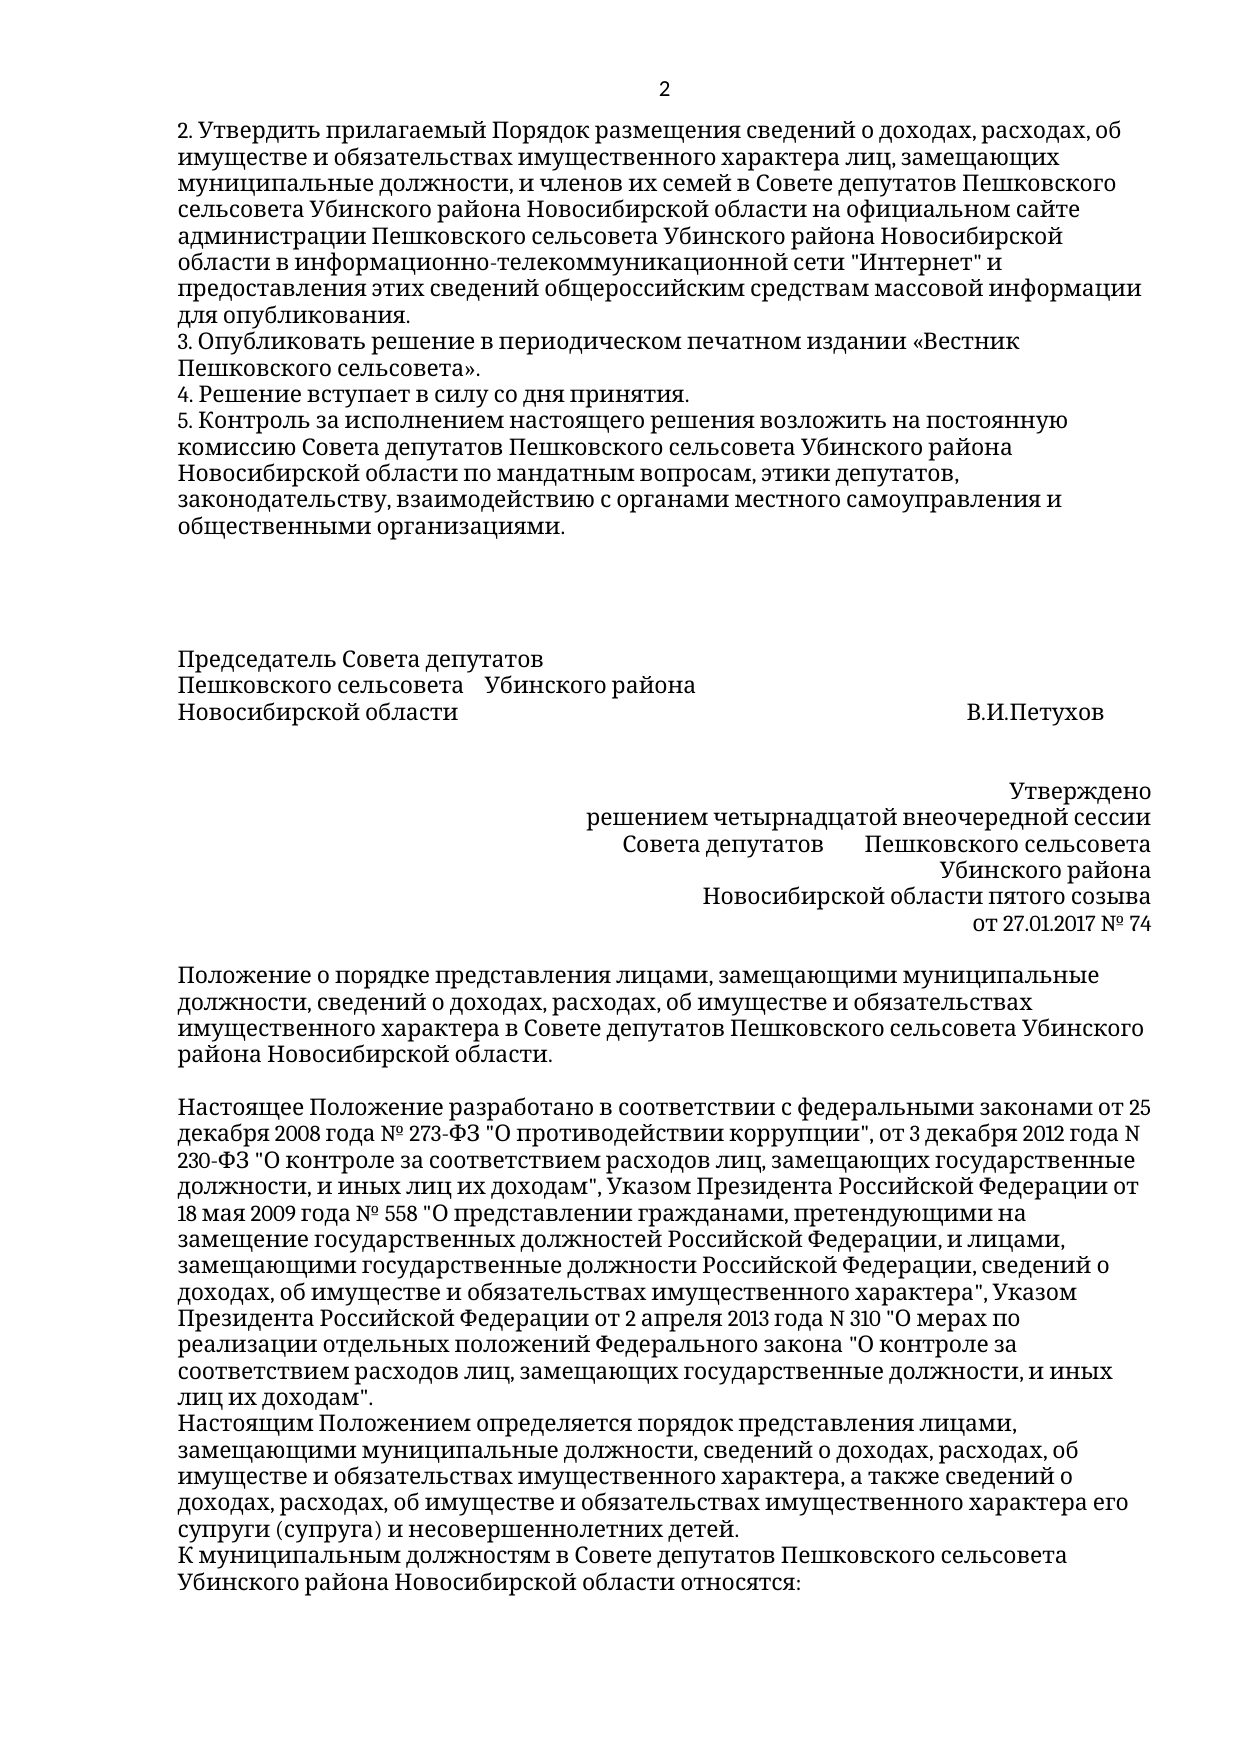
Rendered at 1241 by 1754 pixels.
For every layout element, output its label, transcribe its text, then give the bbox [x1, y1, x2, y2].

text Положение о порядке представления лицами, замещающими муниципальные должности, сведений о доходах, расходах, об имуществе и обязательствах имущественного характера в Совете депутатов Пешковского сельсовета Убинского района Новосибирской области. [177, 963, 1152, 1068]
text Новосибирской области пятого созыва [177, 884, 1152, 910]
text Совета депутатов Пешковского сельсовета Убинского района [177, 831, 1152, 884]
text Настоящее Положение разработано в соответствии с федеральными законами от 25 декабря 2008 года № 273-ФЗ "О противодействии коррупции", от 3 декабря 2012 года N 230-ФЗ "О контроле за соответствием расходов лиц, замещающих государственные должности, и иных лиц их доходам", Указом Президента Российской Федерации от 18 мая 2009 года № 558 "О представлении гражданами, претендующими на замещение государственных должностей Российской Федерации, и лицами, замещающими государственные должности Российской Федерации, сведений о доходах, об имуществе и обязательствах имущественного характера", Указом Президента Российской Федерации от 2 апреля 2013 года N 310 "О мерах по реализации отдельных положений Федерального закона "О контроле за соответствием расходов лиц, замещающих государственные должности, и иных лиц их доходам". [177, 1095, 1152, 1411]
text 3. Опубликовать решение в периодическом печатном издании «Вестник Пешковского сельсовета». [177, 329, 1152, 382]
text Утверждено [177, 779, 1152, 805]
text решением четырнадцатой внеочередной сессии [177, 805, 1152, 831]
text 2. Утвердить прилагаемый Порядок размещения сведений о доходах, расходах, об имуществе и обязательствах имущественного характера лиц, замещающих муниципальные должности, и членов их семей в Совете депутатов Пешковского сельсовета Убинского района Новосибирской области на официальном сайте администрации Пешковского сельсовета Убинского района Новосибирской области в информационно-телекоммуникационной сети "Интернет" и предоставления этих сведений общероссийским средствам массовой информации для опубликования. [177, 118, 1152, 329]
text Настоящим Положением определяется порядок представления лицами, замещающими муниципальные должности, сведений о доходах, расходах, об имуществе и обязательствах имущественного характера, а также сведений о доходах, расходах, об имуществе и обязательствах имущественного характера его супруги (супруга) и несовершеннолетних детей. [177, 1411, 1152, 1543]
text Пешковского сельсовета Убинского района Новосибирской области В.И.Петухов [177, 673, 1152, 726]
text К муниципальным должностям в Совете депутатов Пешковского сельсовета Убинского района Новосибирской области относятся: [177, 1543, 1152, 1596]
text Председатель Совета депутатов [177, 647, 1152, 673]
text 5. Контроль за исполнением настоящего решения возложить на постоянную комиссию Совета депутатов Пешковского сельсовета Убинского района Новосибирской области по мандатным вопросам, этики депутатов, законодательству, взаимодействию с органами местного самоуправления и общественными организациями. [177, 408, 1152, 540]
text от 27.01.2017 № 74 [177, 910, 1152, 937]
text 4. Решение вступает в силу со дня принятия. [177, 382, 1152, 408]
